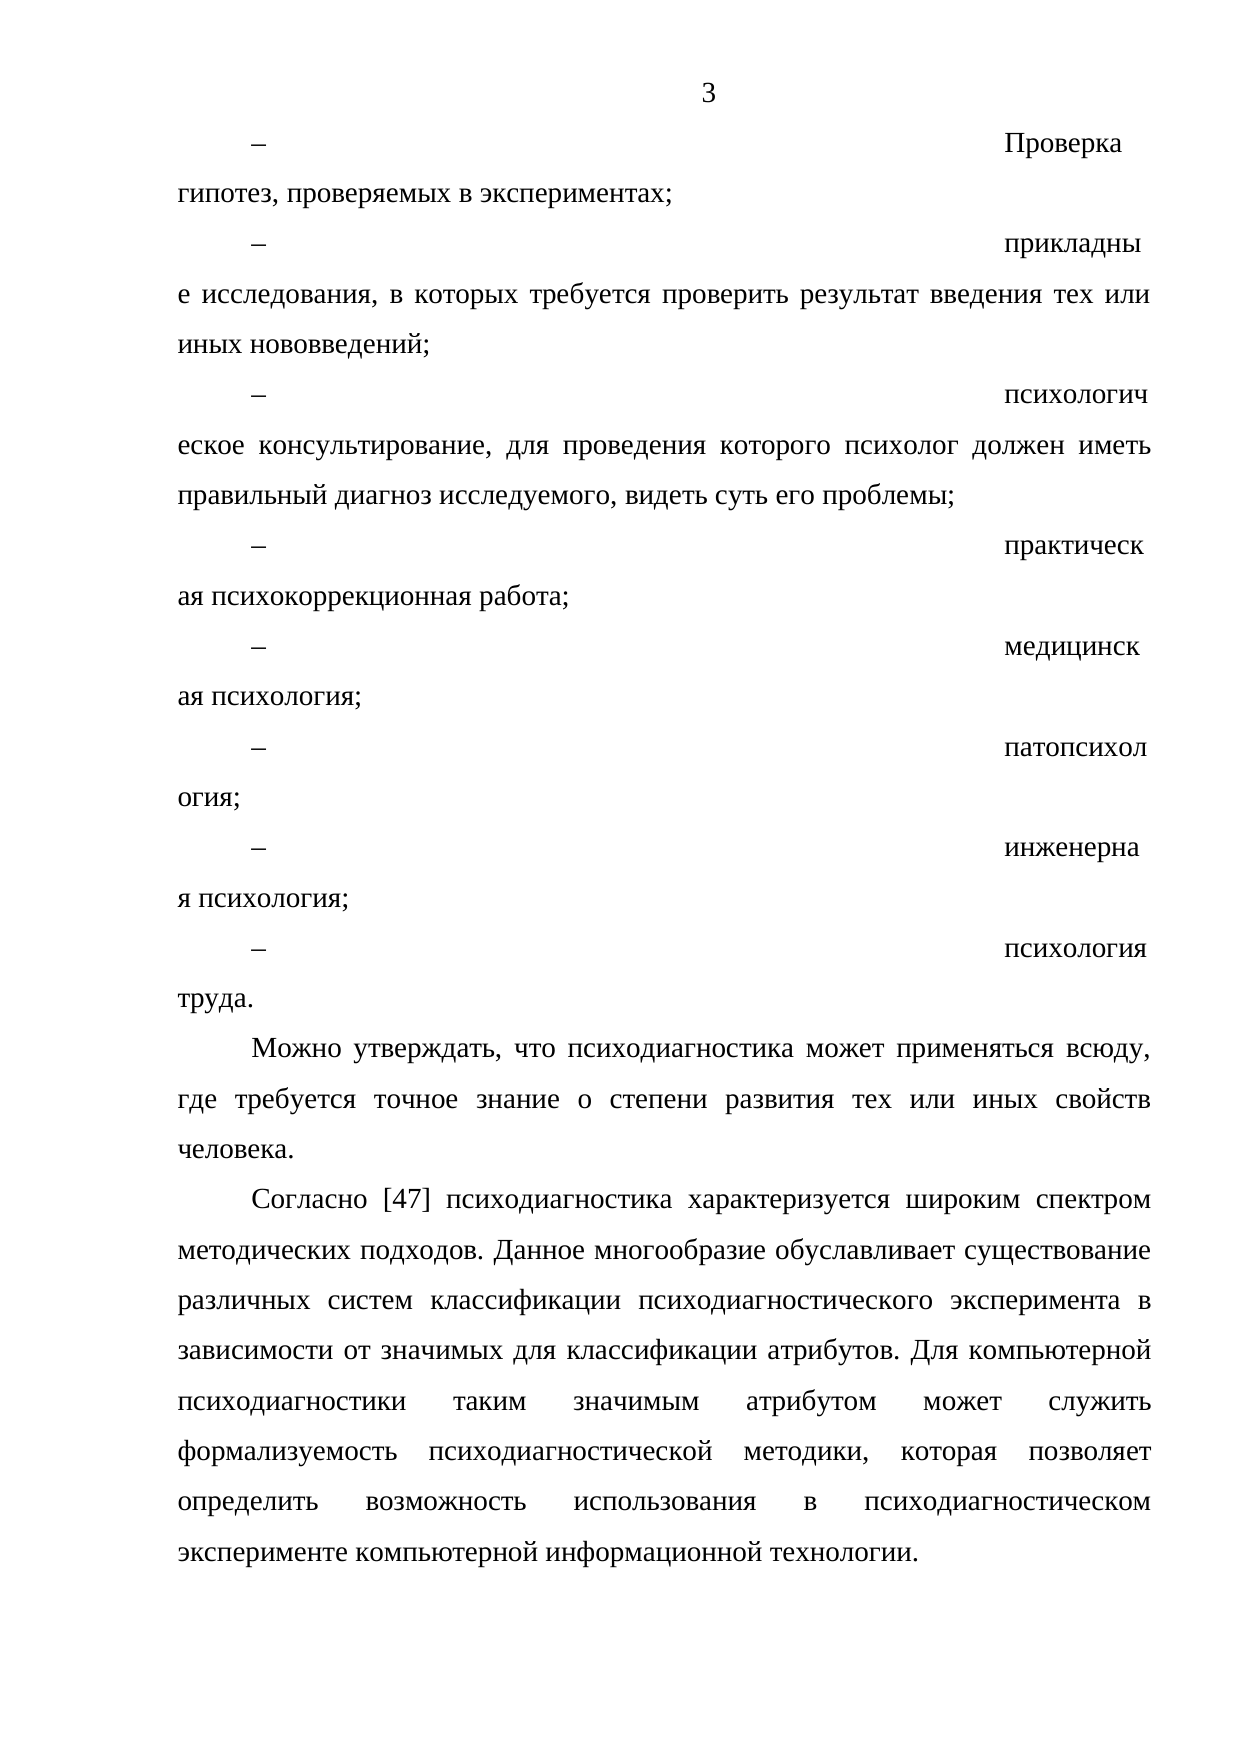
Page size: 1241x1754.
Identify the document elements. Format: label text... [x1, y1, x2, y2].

list медицинская психология; [177, 628, 1152, 712]
text Можно утверждать, что психодиагностика может применяться всюду, где требуется точное знание о степени развития тех или иных свойств человека. [177, 1031, 1152, 1165]
list Проверка гипотез, проверяемых в экспериментах; [177, 125, 1152, 209]
text Согласно [47] психодиагностика характеризуется широким спектром методических подходов. Данное многообразие обуславливает существование различных систем классификации психодиагностического эксперимента в зависимости от значимых для классификации атрибутов. Для компьютерной психодиагностики таким значимым атрибутом может служить формализуемость психодиагностической методики, которая позволяет определить возможность использования в психодиагностическом эксперименте компьютерной информационной технологии. [177, 1182, 1152, 1567]
list инженерная психология; [177, 829, 1152, 913]
list психологическое консультирование, для проведения которого психолог должен иметь правильный диагноз исследуемого, видеть суть его проблемы; [177, 377, 1152, 511]
list практическая психокоррекционная работа; [177, 528, 1152, 612]
list психология труда. [177, 930, 1152, 1014]
list прикладные исследования, в которых требуется проверить результат введения тех или иных нововведений; [177, 226, 1152, 360]
list патопсихология; [177, 729, 1152, 813]
